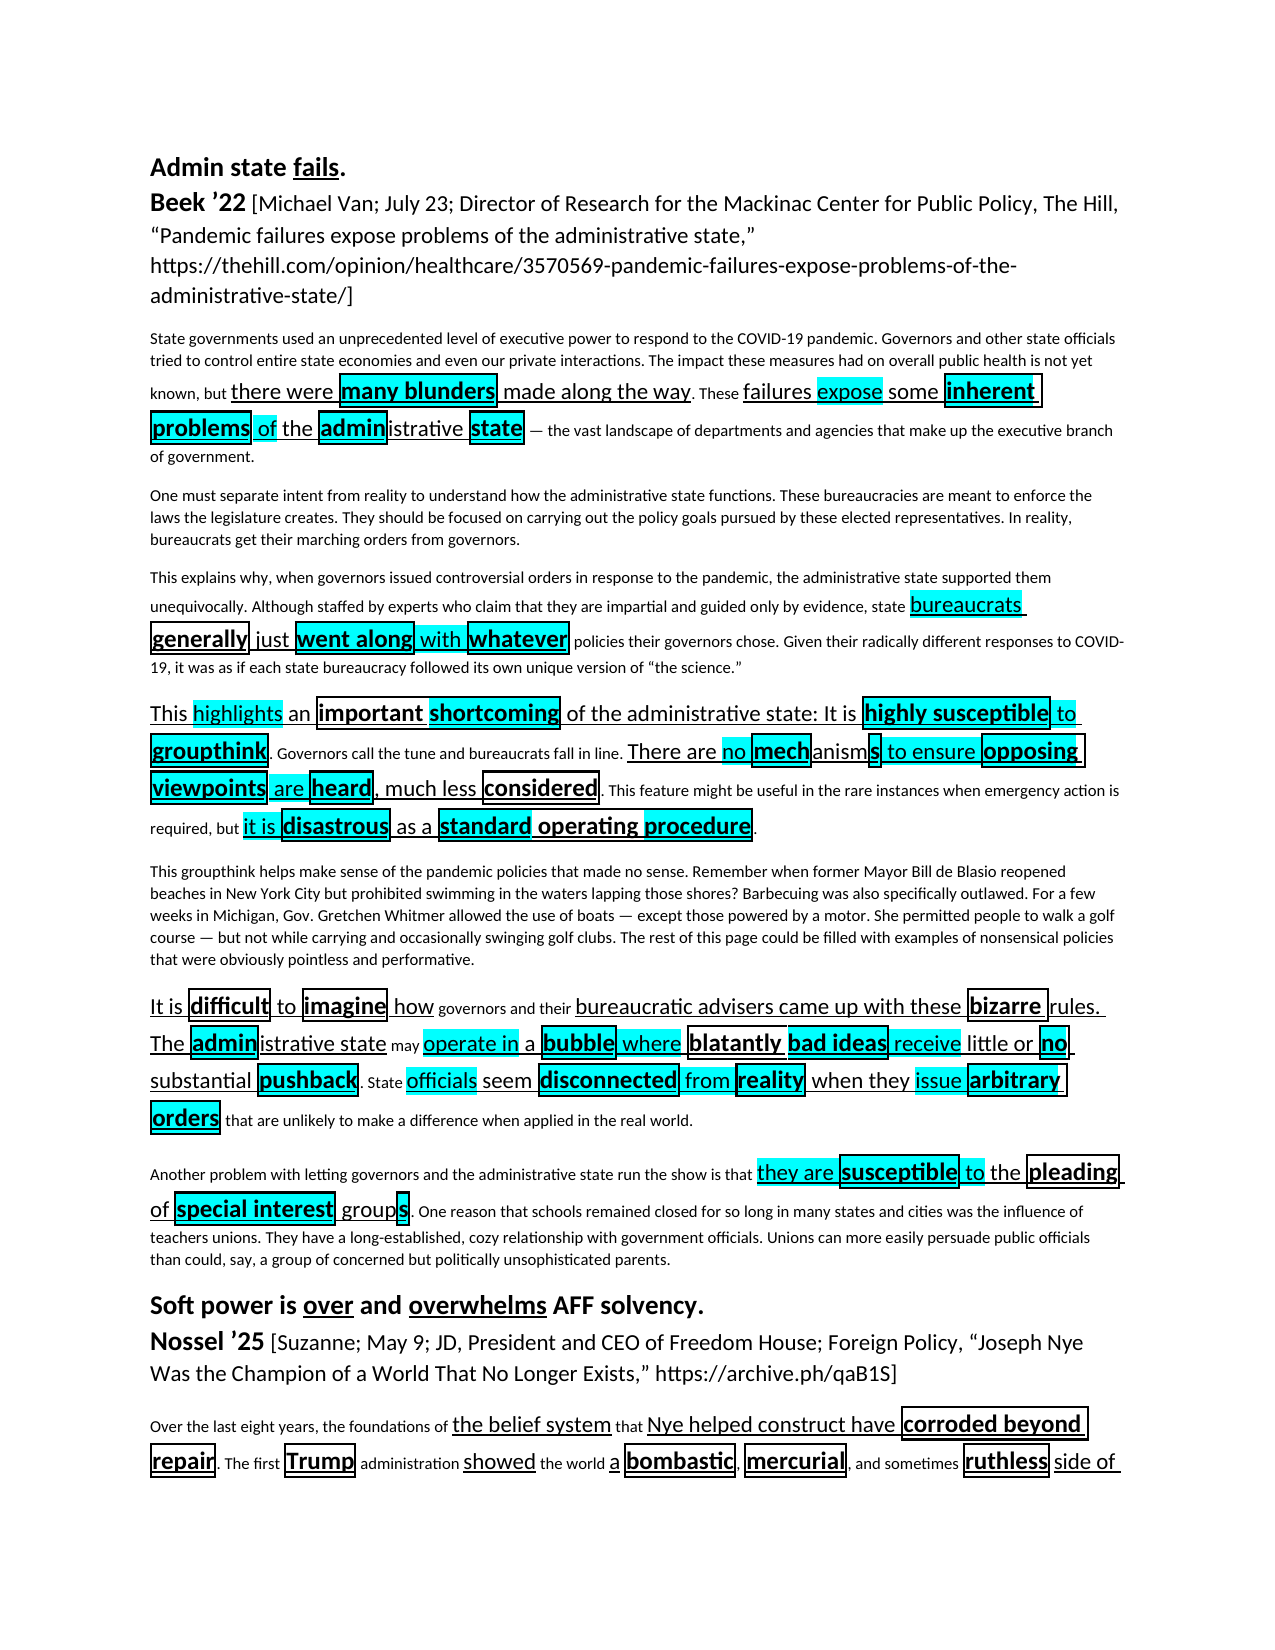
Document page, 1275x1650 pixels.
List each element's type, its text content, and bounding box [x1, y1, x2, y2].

text This highlights an important shortcoming of the administrative state: It is highly susceptible to groupthink. Governors call the tune and bureaucrats fall in line. There are no mechanisms to ensure opposing viewpoints are heard, much less considered. This feature might be useful in the rare instances when emergency action is required, but it is disastrous as a standard operating procedure. [150, 696, 1125, 842]
text One must separate intent from reality to understand how the administrative state functions. These bureaucracies are meant to enforce the laws the legislature creates. They should be focused on carrying out the policy goals pursued by these elected representatives. In reality, bureaucrats get their marching orders from governors. [150, 485, 1125, 549]
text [150, 1406, 1125, 1478]
text This explains why, when governors issued controversial orders in response to the pandemic, the administrative state supported them unequivocally. Although staffed by experts who claim that they are impartial and guided only by evidence, state bureaucrats generally just went along with whatever policies their governors chose. Given their radically different responses to COVID-19, it was as if each state bureaucracy followed its own unique version of “the science.” [150, 567, 1125, 677]
text Nossel ’25 [Suzanne; May 9; JD, President and CEO of Freedom House; Foreign Policy, “Joseph Nye Was the Champion of a World That No Longer Exists,” https://archive.ph/qaB1S] [150, 1324, 1125, 1387]
text State governments used an unprecedented level of executive power to respond to the COVID-19 pandemic. Governors and other state officials tried to control entire state economies and even our private interactions. The impact these measures had on overall public health is not yet known, but there were many blunders made along the way. These failures expose some inherent problems of the administrative state — the vast landscape of departments and agencies that make up the executive branch of government. [150, 328, 1125, 467]
text It is difficult to imagine how governors and their bureaucratic advisers came up with these bizarre rules. The administrative state may operate in a bubble where blatantly bad ideas receive little or no substantial pushback. State officials seem disconnected from reality when they issue arbitrary orders that are unlikely to make a difference when applied in the real world. [150, 988, 1125, 1135]
text Another problem with letting governors and the administrative state run the show is that they are susceptible to the pleading of special interest groups. One reason that schools remained closed for so long in many states and cities was the influence of teachers unions. They have a long-established, cozy relationship with government officials. Unions can more easily persuade public officials than could, say, a group of concerned but politically unsophisticated parents. [150, 1154, 1125, 1270]
text Beek ’22 [Michael Van; July 23; Director of Research for the Mackinac Center for Public Policy, The Hill, “Pandemic failures expose problems of the administrative state,” https://thehill.com/opinion/healthcare/3570569-pandemic-failures-expose-problems-of-the-administrative-state/] [150, 186, 1125, 309]
subtitle Admin state fails. [150, 150, 1125, 183]
text This groupthink helps make sense of the pandemic policies that made no sense. Remember when former Mayor Bill de Blasio reopened beaches in New York City but prohibited swimming in the waters lapping those shores? Barbecuing was also specifically outlawed. For a few weeks in Michigan, Gov. Gretchen Whitmer allowed the use of boats — except those powered by a motor. She permitted people to walk a golf course — but not while carrying and occasionally swinging golf clubs. The rest of this page could be filled with examples of nonsensical policies that were obviously pointless and performative. [150, 862, 1125, 969]
subtitle Soft power is over and overwhelms AFF solvency. [150, 1288, 1125, 1321]
